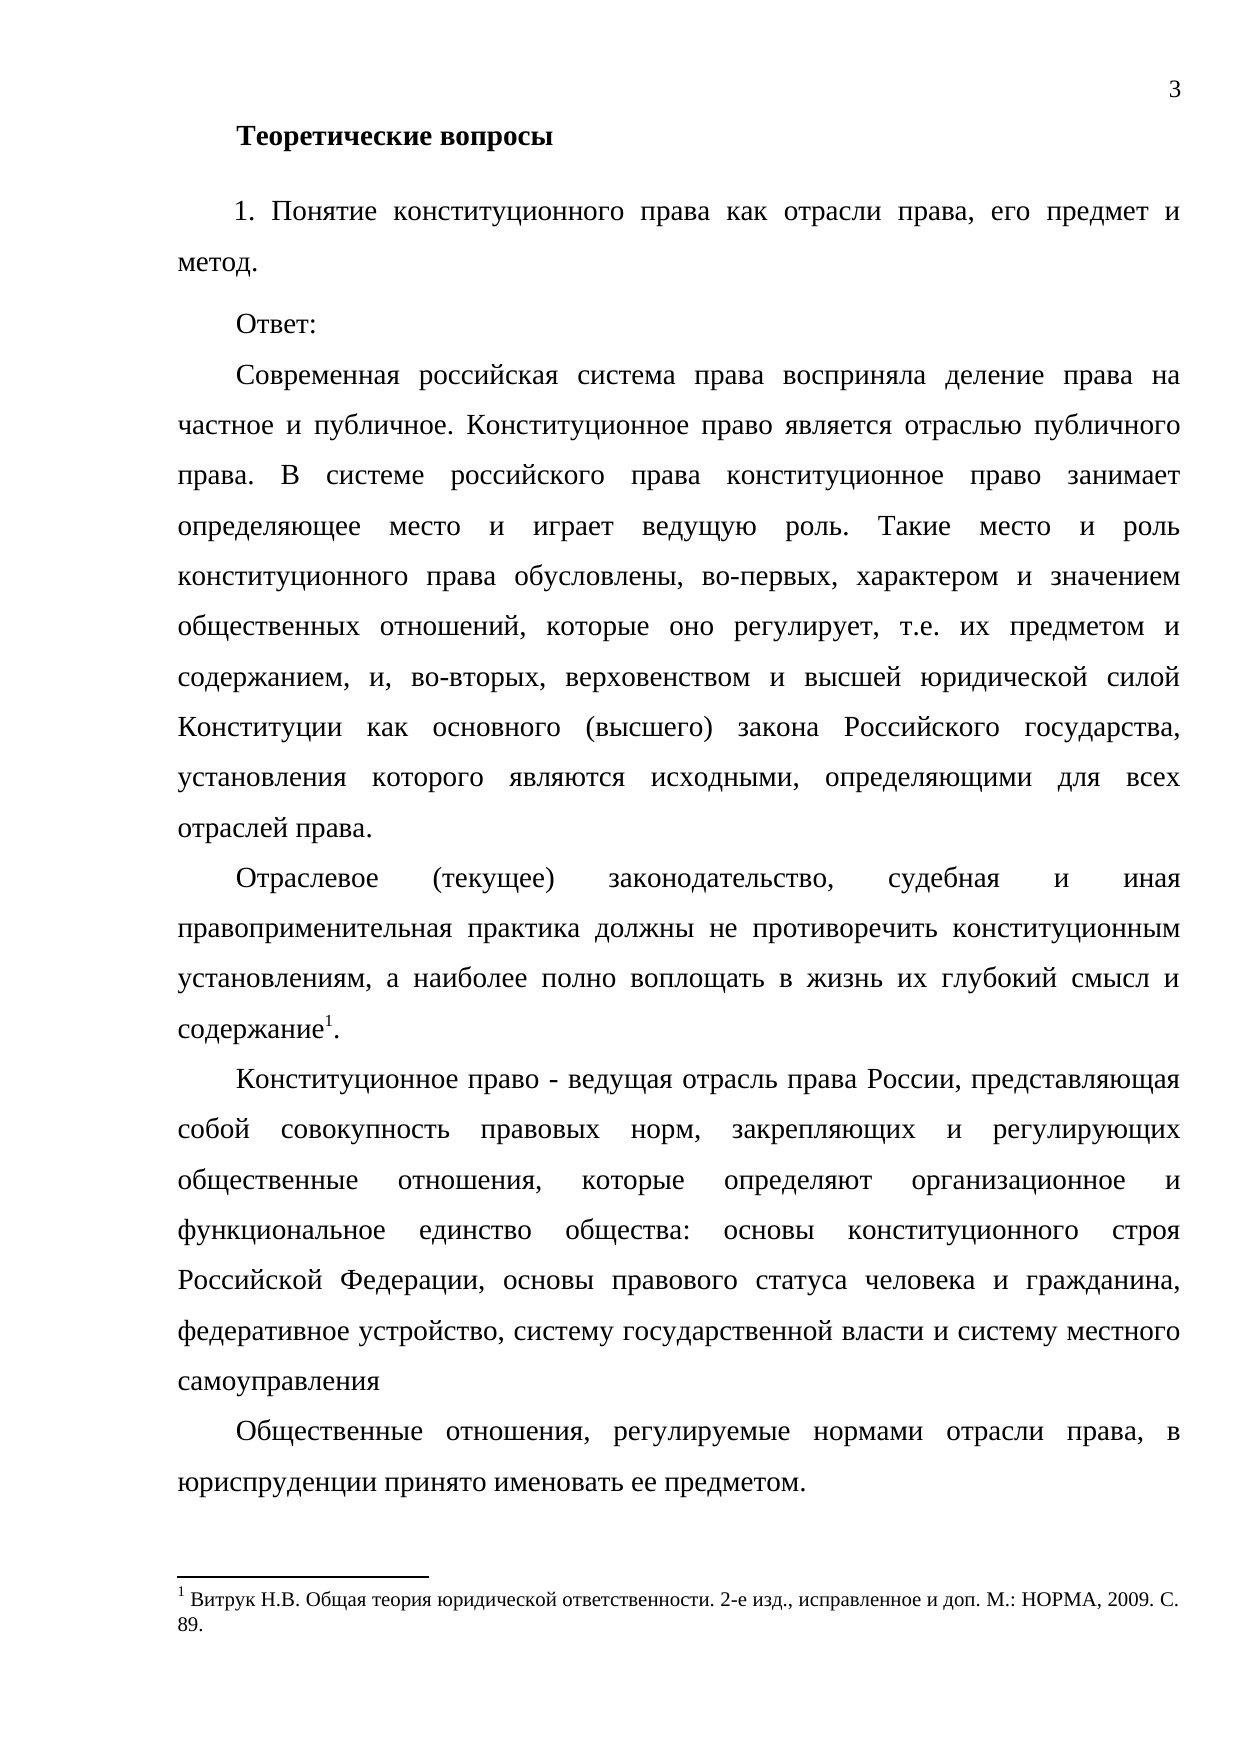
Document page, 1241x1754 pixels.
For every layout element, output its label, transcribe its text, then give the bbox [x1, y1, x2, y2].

subtitle 1. Понятие конституционного права как отрасли права, его предмет и метод. [177, 193, 1181, 277]
text Современная российская система права восприняла деление права на частное и публичное. Конституционное право является отраслью публичного права. В системе российского права конституционное право занимает определяющее место и играет ведущую роль. Такие место и роль конституционного права обусловлены, во-первых, характером и значением общественных отношений, которые оно регулирует, т.е. их предметом и содержанием, и, во-вторых, верховенством и высшей юридической силой Конституции как основного (высшего) закона Российского государства, установления которого являются исходными, определяющими для всех отраслей права. [177, 357, 1181, 843]
text Отраслевое (текущее) законодательство, судебная и иная правоприменительная практика должны не противоречить конституционным установлениям, а наиболее полно воплощать в жизнь их глубокий смысл и содержание. [177, 860, 1181, 1044]
text Ответ: [177, 307, 1181, 340]
text Конституционное право - ведущая отрасль права России, представляющая собой совокупность правовых норм, закрепляющих и регулирующих общественные отношения, которые определяют организационное и функциональное единство общества: основы конституционного строя Российской Федерации, основы правового статуса человека и гражданина, федеративное устройство, систему государственной власти и систему местного самоуправления [177, 1061, 1181, 1397]
subtitle Теоретические вопросы [236, 118, 1181, 152]
text Общественные отношения, регулируемые нормами отрасли права, в юриспруденции принято именовать ее предметом. [177, 1413, 1181, 1497]
